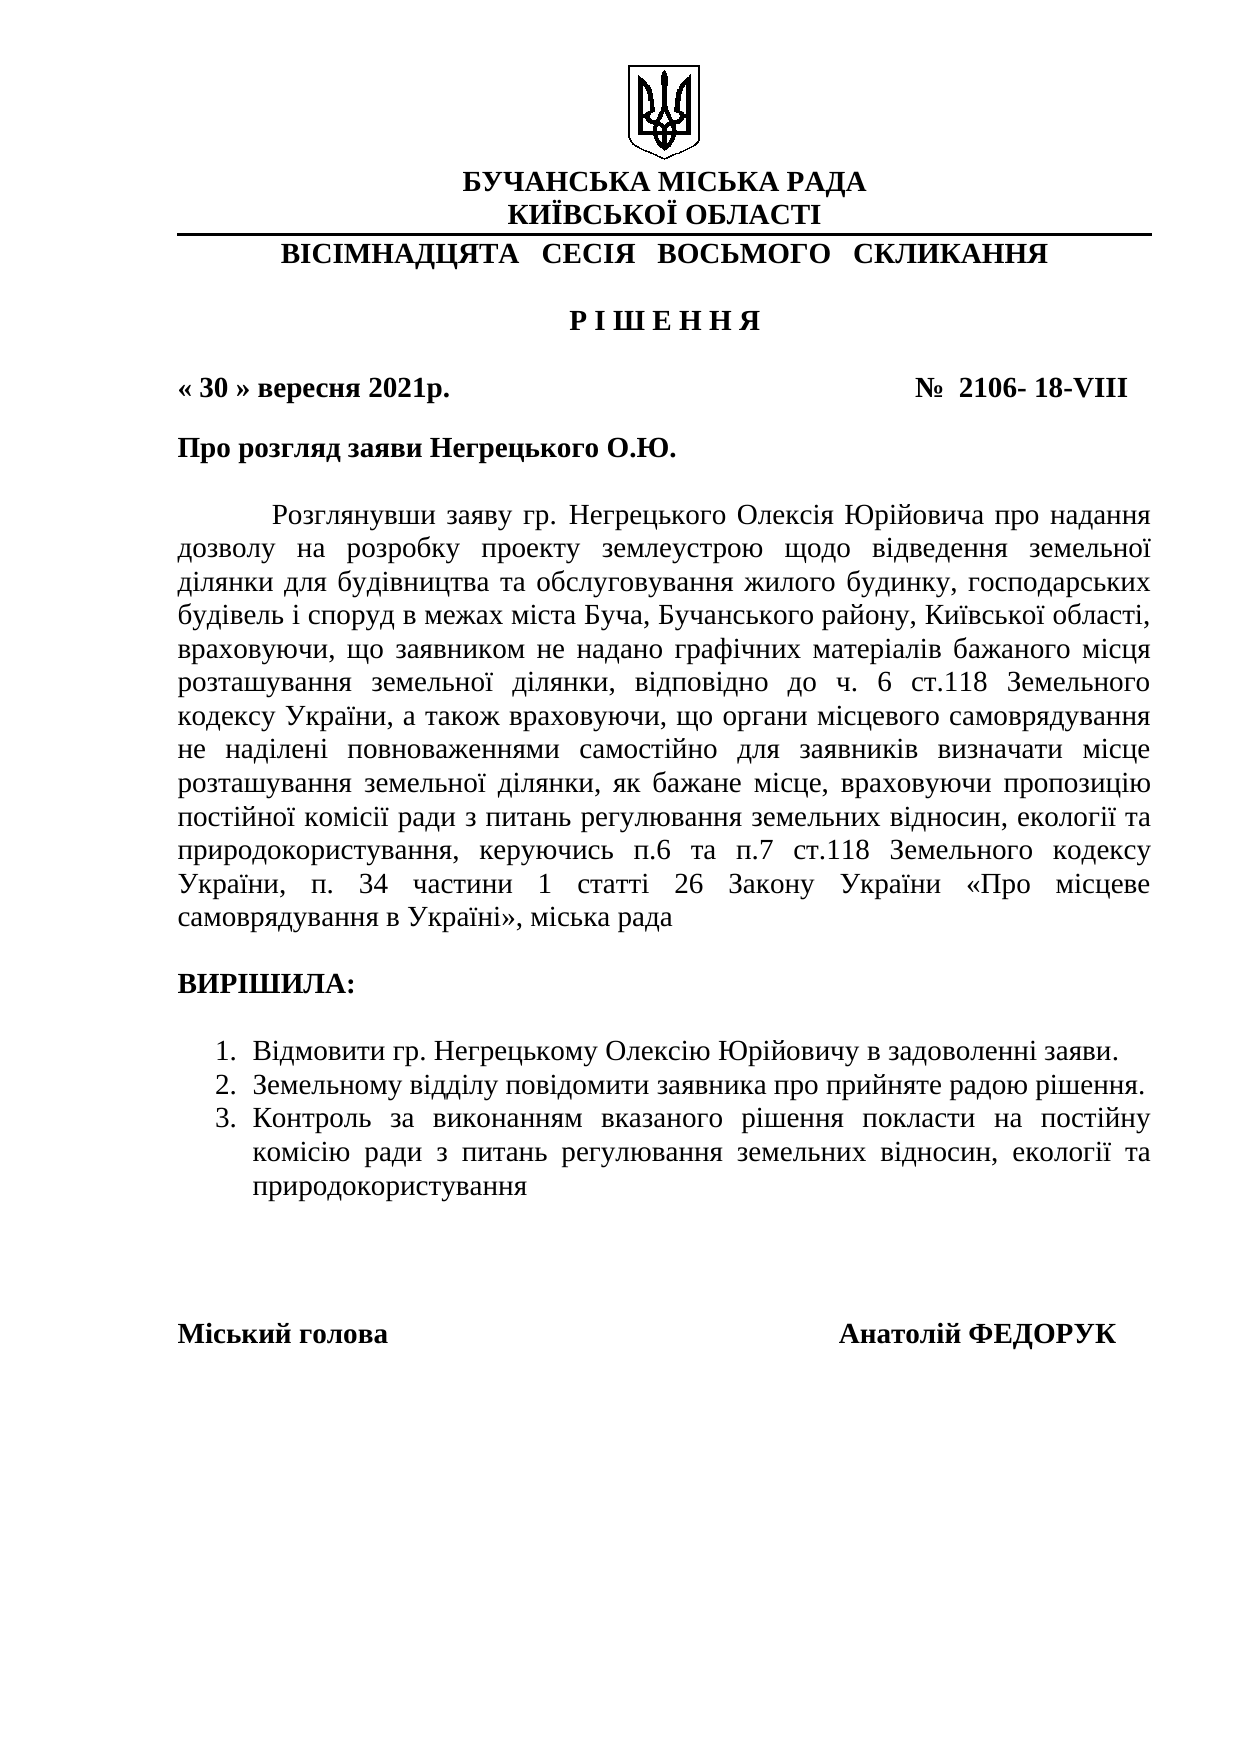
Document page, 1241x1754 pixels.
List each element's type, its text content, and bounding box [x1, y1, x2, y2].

text КИЇВСЬКОЇ ОБЛАСТІ [177, 197, 1152, 233]
list Контроль за виконанням вказаного рішення покласти на постійну комісію ради з питань регулювання земельних відносин, екології та природокористування [215, 1101, 1152, 1201]
text ВИРІШИЛА: [177, 966, 1152, 1000]
text Міський голова Анатолій ФЕДОРУК [177, 1316, 1152, 1350]
text Про розгляд заяви Негрецького О.Ю. [177, 430, 1152, 463]
text БУЧАНСЬКА МІСЬКА РАДА [177, 164, 1152, 197]
text Розглянувши заяву гр. Негрецького Олексія Юрійовича про надання дозволу на розробку проекту землеустрою щодо відведення земельної ділянки для будівництва та обслуговування жилого будинку, господарських будівель і споруд в межах міста Буча, Бучанського району, Київської області, враховуючи, що заявником не надано графічних матеріалів бажаного місця розташування земельної ділянки, відповідно до ч. 6 ст.118 Земельного кодексу України, а також враховуючи, що органи місцевого самоврядування не наділені повноваженнями самостійно для заявників визначати місце розташування земельної ділянки, як бажане місце, враховуючи пропозицію постійної комісії ради з питань регулювання земельних відносин, екології та природокористування, керуючись п.6 та п.7 ст.118 Земельного кодексу України, п. 34 частини 1 статті 26 Закону України «Про місцеве самоврядування в Україні», міська рада [177, 497, 1152, 933]
text ВІСІМНАДЦЯТА СЕСІЯ ВОСЬМОГО СКЛИКАННЯ [177, 236, 1152, 270]
list Відмовити гр. Негрецькому Олексію Юрійовичу в задоволенні заяви. [215, 1033, 1152, 1067]
list Земельному відділу повідомити заявника про прийняте радою рішення. [215, 1067, 1152, 1101]
text « 30 » вересня 2021р. № 2106- 18-VІІІ [177, 370, 1152, 404]
text Р І Ш Е Н Н Я [177, 303, 1152, 337]
